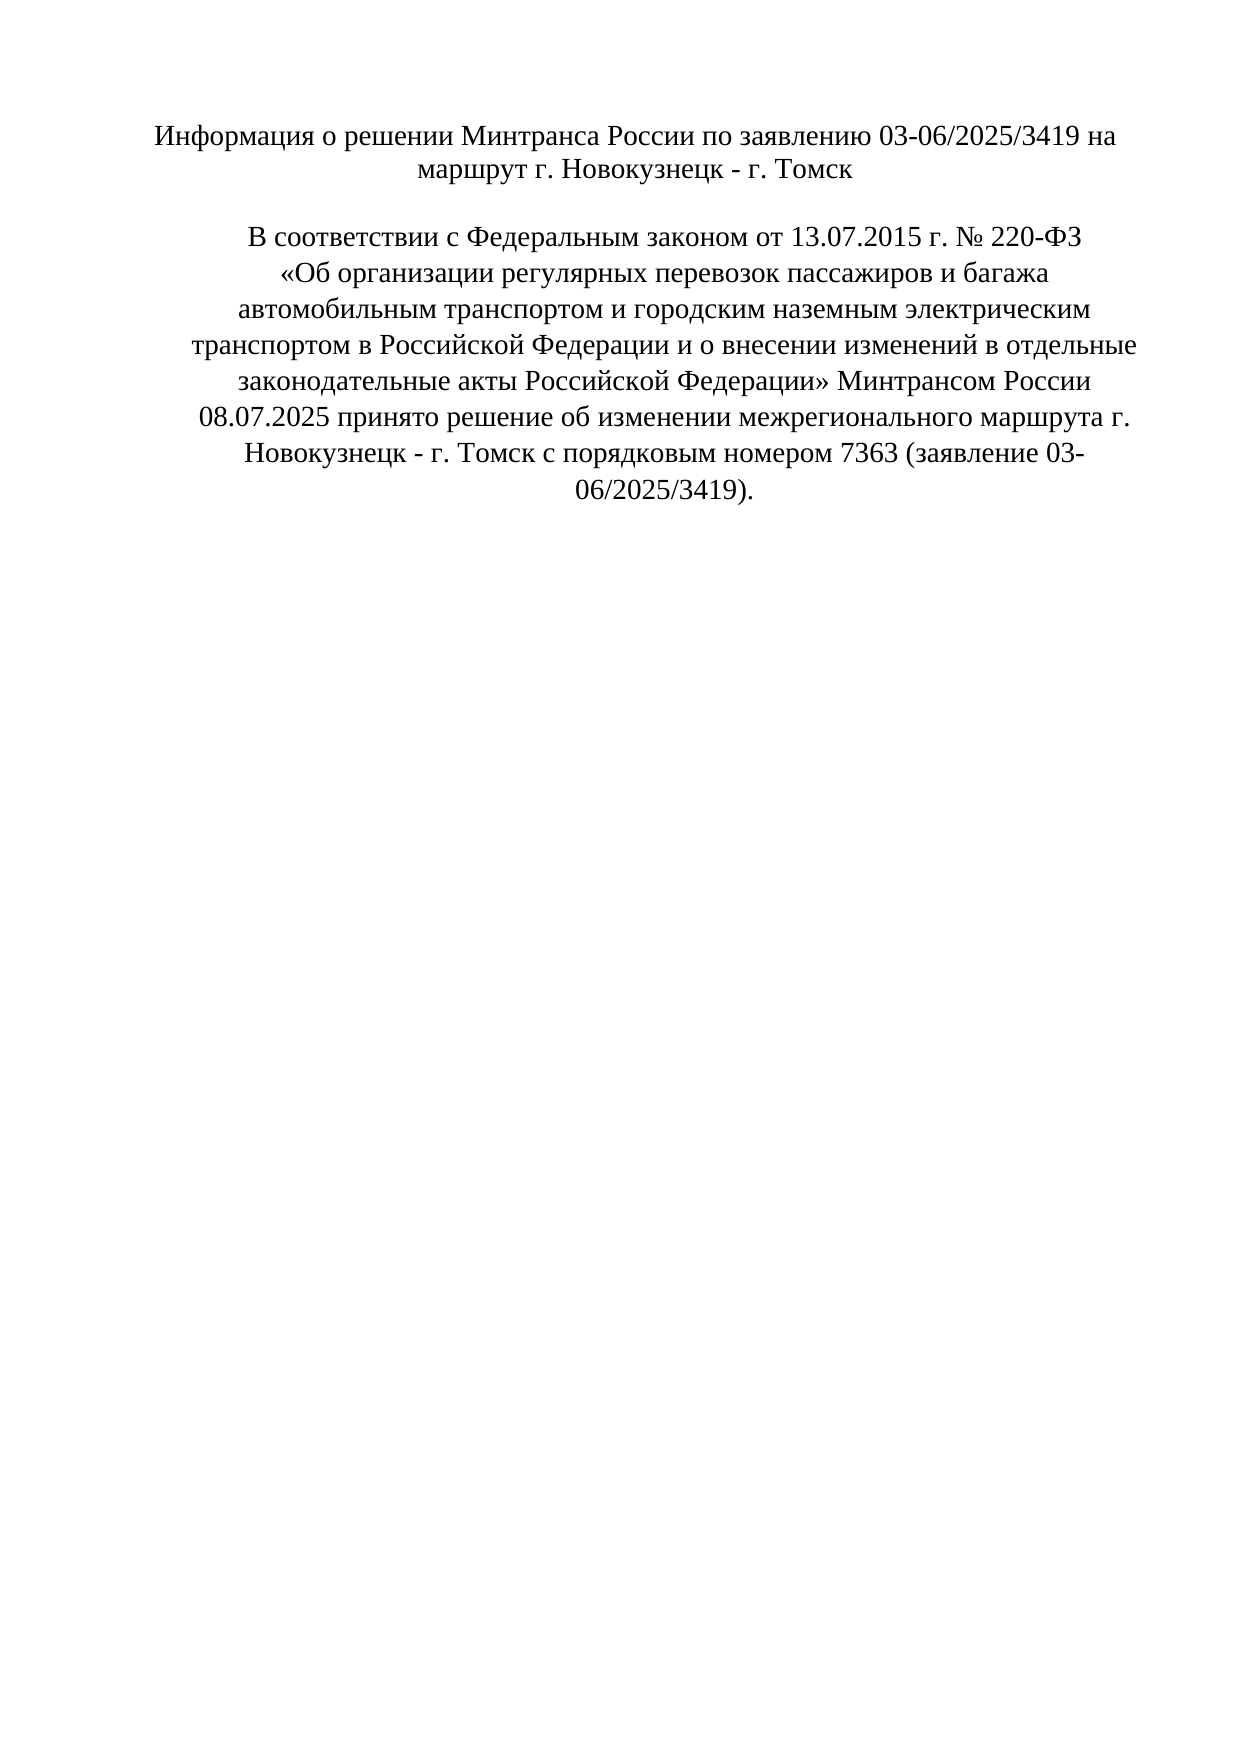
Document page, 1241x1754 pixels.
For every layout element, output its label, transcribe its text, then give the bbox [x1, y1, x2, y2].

text Информация о решении Минтранса России по заявлению 03-06/2025/3419 на маршрут г. Новокузнецк - г. Томск [118, 118, 1152, 185]
text В соответствии с Федеральным законом от 13.07.2015 г. № 220-ФЗ «Об организации регулярных перевозок пассажиров и багажа автомобильным транспортом и городским наземным электрическим транспортом в Российской Федерации и о внесении изменений в отдельные законодательные акты Российской Федерации» Минтрансом России 08.07.2025 принято решение об изменении межрегионального маршрута г. Новокузнецк - г. Томск с порядковым номером 7363 (заявление 03-06/2025/3419). [177, 219, 1152, 505]
